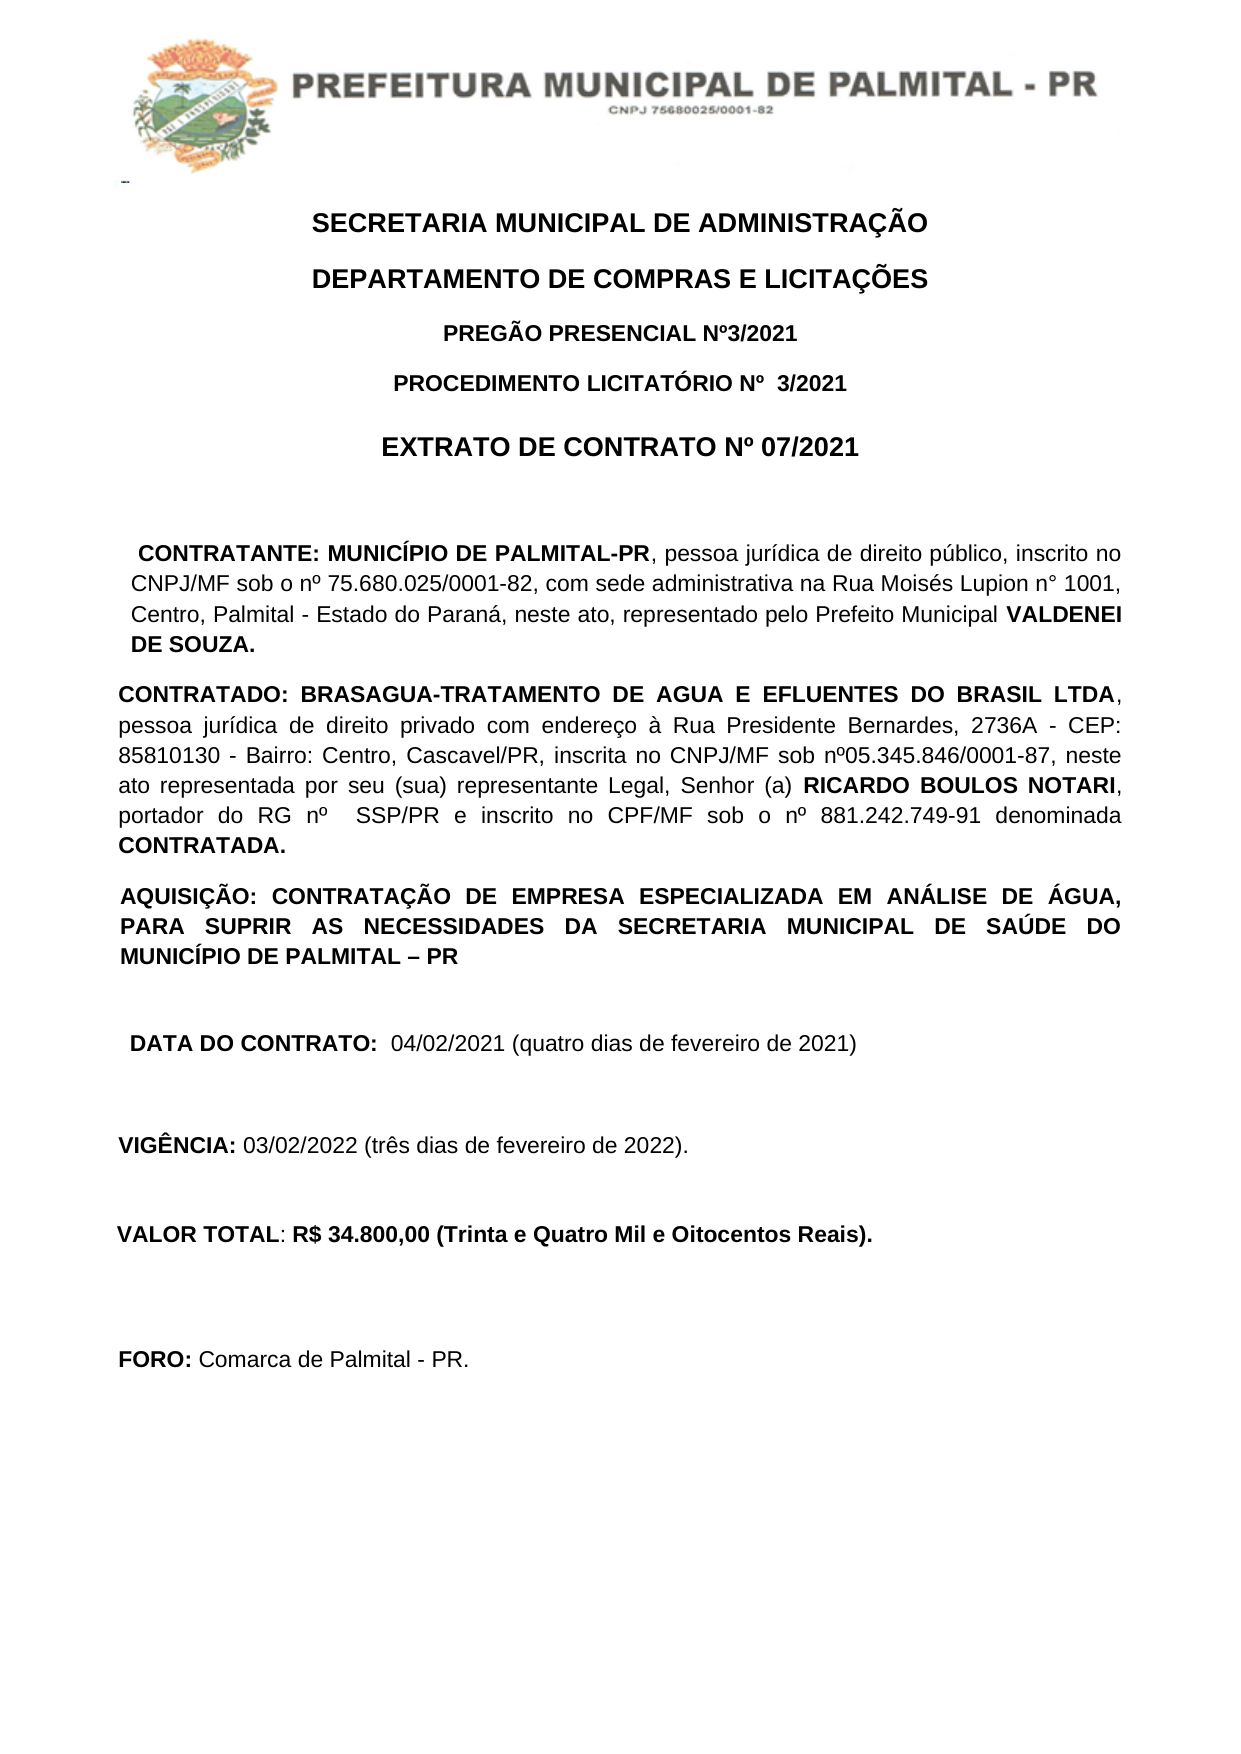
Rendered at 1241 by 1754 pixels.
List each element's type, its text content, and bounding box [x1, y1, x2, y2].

text VALOR TOTAL: R$ 34.800,00 (Trinta e Quatro Mil e Oitocentos Reais). [117, 1215, 1122, 1248]
text PREGÃO PRESENCIAL Nº3/2021 [118, 320, 1122, 346]
text EXTRATO DE CONTRATO Nº 07/2021 [118, 431, 1122, 462]
text CONTRATADO: BRASAGUA-TRATAMENTO DE AGUA E EFLUENTES DO BRASIL LTDA, pessoa jurídica de direito privado com endereço à Rua Presidente Bernardes, 2736A - CEP: 85810130 - Bairro: Centro, Cascavel/PR, inscrita no CNPJ/MF sob nº05.345.846/0001-87, neste ato representada por seu (sua) representante Legal, Senhor (a) RICARDO BOULOS NOTARI, portador do RG nº SSP/PR e inscrito no CPF/MF sob o nº 881.242.749-91 denominada CONTRATADA. [118, 681, 1122, 859]
text PROCEDIMENTO LICITATÓRIO Nº 3/2021 [118, 370, 1122, 397]
text AQUISIÇÃO: CONTRATAÇÃO DE EMPRESA ESPECIALIZADA EM ANÁLISE DE ÁGUA, PARA SUPRIR AS NECESSIDADES DA SECRETARIA MUNICIPAL DE SAÚDE DO MUNICÍPIO DE PALMITAL – PR [120, 883, 1122, 970]
text DEPARTAMENTO DE COMPRAS E LICITAÇÕES [118, 263, 1122, 295]
text SECRETARIA MUNICIPAL DE ADMINISTRAÇÃO [118, 207, 1122, 238]
picture [121, 29, 1120, 183]
text VIGÊNCIA: 03/02/2022 (três dias de fevereiro de 2022). [118, 1132, 1122, 1158]
text FORO: Comarca de Palmital - PR. [118, 1346, 1122, 1373]
text DATA DO CONTRATO: 04/02/2021 (quatro dias de fevereiro de 2021) [118, 1030, 1122, 1057]
text CONTRATANTE: MUNICÍPIO DE PALMITAL-PR, pessoa jurídica de direito público, inscrito no CNPJ/MF sob o nº 75.680.025/0001-82, com sede administrativa na Rua Moisés Lupion n° 1001, Centro, Palmital - Estado do Paraná, neste ato, representado pelo Prefeito Municipal VALDENEI DE SOUZA. [131, 540, 1122, 657]
